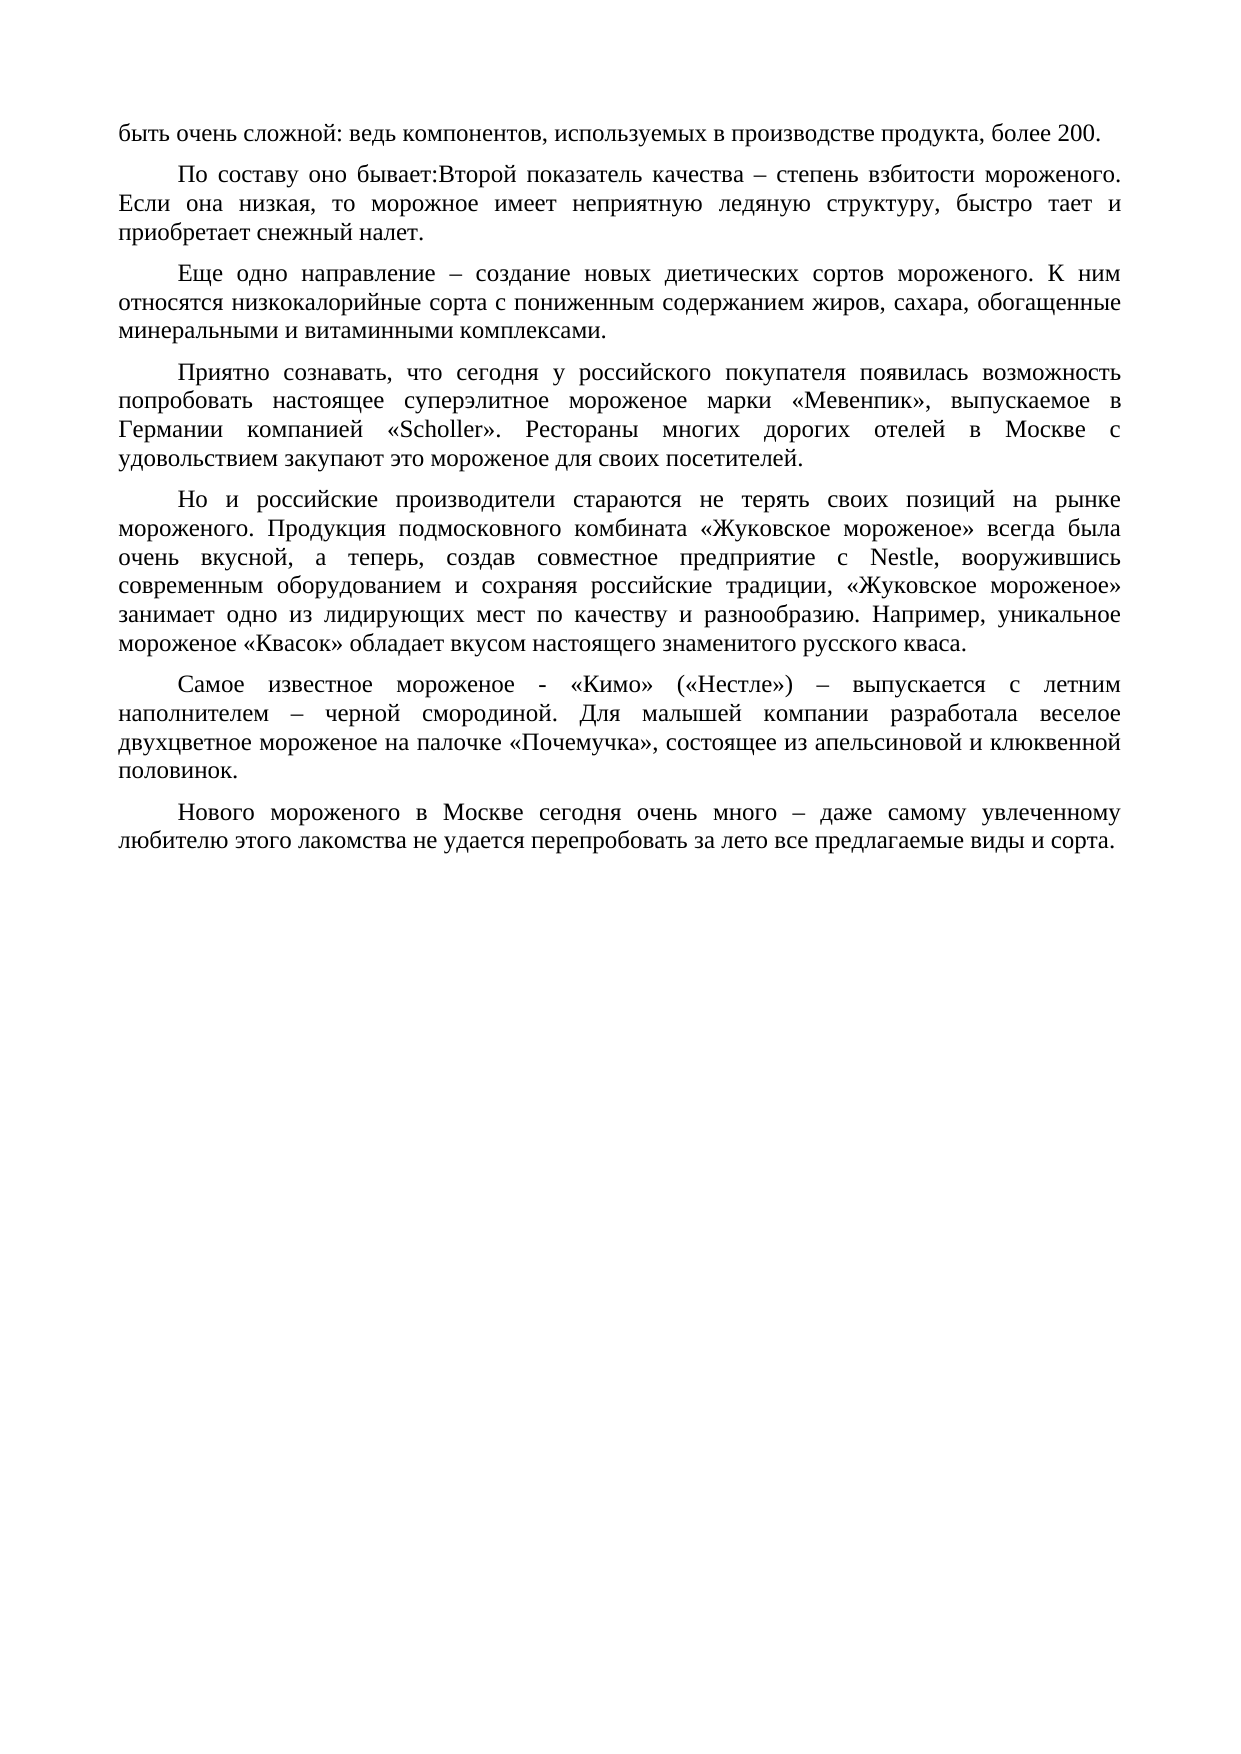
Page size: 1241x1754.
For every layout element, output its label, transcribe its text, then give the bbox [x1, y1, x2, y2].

text Но и российские производители стараются не терять своих позиций на рынке мороженого. Продукция подмосковного комбината «Жуковское мороженое» всегда была очень вкусной, а теперь, создав совместное предприятие с Nestle, вооружившись современным оборудованием и сохраняя российские традиции, «Жуковское мороженое» занимает одно из лидирующих мест по качеству и разнообразию. Например, уникальное мороженое «Квасок» обладает вкусом настоящего знаменитого русского кваса. [118, 484, 1122, 657]
text Приятно сознавать, что сегодня у российского покупателя появилась возможность попробовать настоящее суперэлитное мороженое марки «Мевенпик», выпускаемое в Германии компанией «Scholler». Рестораны многих дорогих отелей в Москве с удовольствием закупают это мороженое для своих посетителей. [118, 357, 1122, 472]
text По составу оно бывает:Второй показатель качества – степень взбитости мороженого. Если она низкая, то морожное имеет неприятную ледяную структуру, быстро тает и приобретает снежный налет. [118, 159, 1122, 246]
text Еще одно направление – создание новых диетических сортов мороженого. К ним относятся низкокалорийные сорта с пониженным содержанием жиров, сахара, обогащенные минеральными и витаминными комплексами. [118, 258, 1122, 344]
text Нового мороженого в Москве сегодня очень много – даже самому увлеченному любителю этого лакомства не удается перепробовать за лето все предлагаемые виды и сорта. [118, 797, 1122, 854]
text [118, 118, 1122, 147]
text Самое известное мороженое - «Кимо» («Нестле») – выпускается с летним наполнителем – черной смородиной. Для малышей компании разработала веселое двухцветное мороженое на палочке «Почемучка», состоящее из апельсиновой и клюквенной половинок. [118, 669, 1122, 784]
